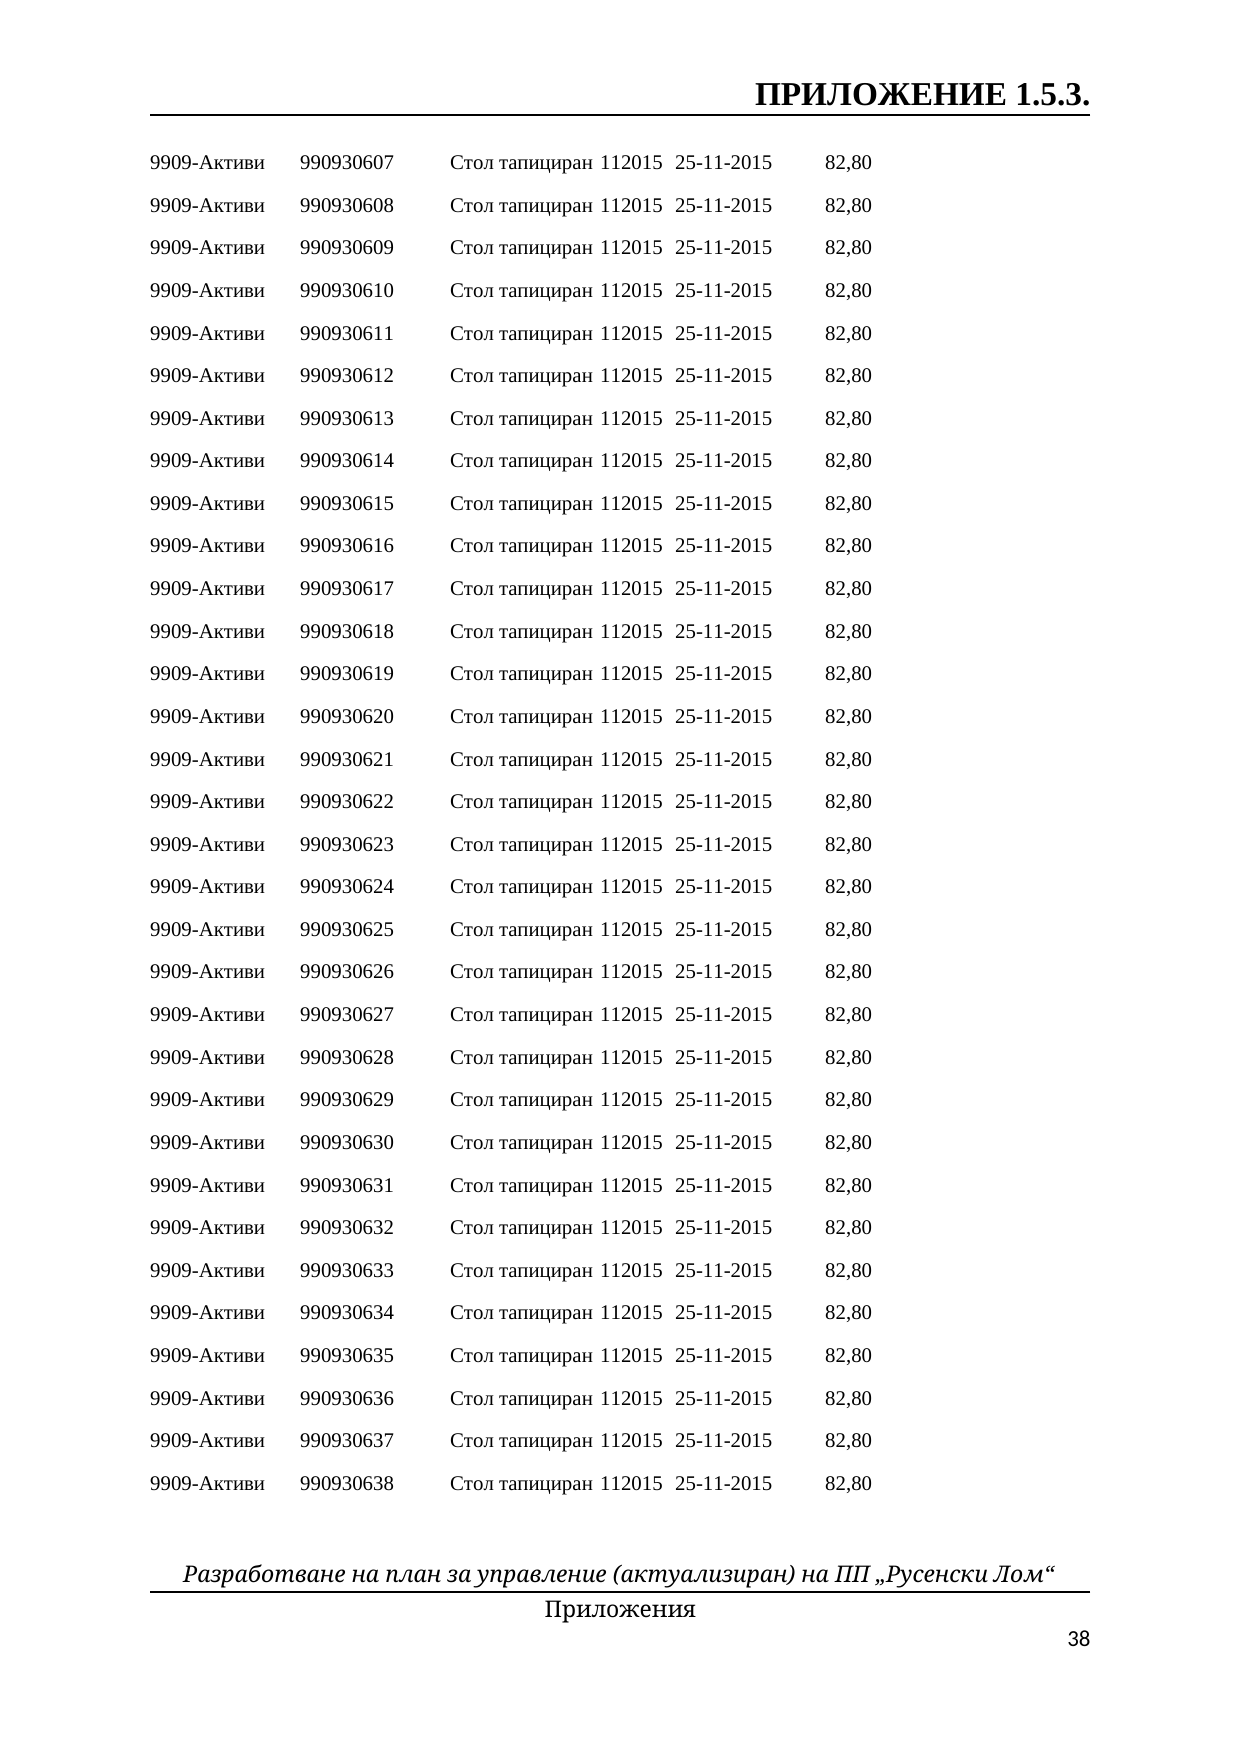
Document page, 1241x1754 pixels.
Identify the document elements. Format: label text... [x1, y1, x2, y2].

text 9909-Активи 990930616 Стол тапициран 112015 25-11-2015 82,80 [150, 533, 1090, 557]
text 9909-Активи 990930623 Стол тапициран 112015 25-11-2015 82,80 [150, 832, 1090, 856]
text 9909-Активи 990930633 Стол тапициран 112015 25-11-2015 82,80 [150, 1258, 1090, 1282]
text 9909-Активи 990930613 Стол тапициран 112015 25-11-2015 82,80 [150, 406, 1090, 430]
text 9909-Активи 990930614 Стол тапициран 112015 25-11-2015 82,80 [150, 448, 1090, 472]
text 9909-Активи 990930609 Стол тапициран 112015 25-11-2015 82,80 [150, 235, 1090, 259]
text 9909-Активи 990930627 Стол тапициран 112015 25-11-2015 82,80 [150, 1002, 1090, 1026]
text 9909-Активи 990930622 Стол тапициран 112015 25-11-2015 82,80 [150, 789, 1090, 813]
text 9909-Активи 990930631 Стол тапициран 112015 25-11-2015 82,80 [150, 1172, 1090, 1197]
text 9909-Активи 990930615 Стол тапициран 112015 25-11-2015 82,80 [150, 491, 1090, 515]
text 9909-Активи 990930626 Стол тапициран 112015 25-11-2015 82,80 [150, 959, 1090, 983]
text 9909-Активи 990930617 Стол тапициран 112015 25-11-2015 82,80 [150, 576, 1090, 600]
text 9909-Активи 990930624 Стол тапициран 112015 25-11-2015 82,80 [150, 874, 1090, 898]
text 9909-Активи 990930612 Стол тапициран 112015 25-11-2015 82,80 [150, 363, 1090, 387]
text 9909-Активи 990930610 Стол тапициран 112015 25-11-2015 82,80 [150, 278, 1090, 302]
text 9909-Активи 990930621 Стол тапициран 112015 25-11-2015 82,80 [150, 746, 1090, 771]
text 9909-Активи 990930629 Стол тапициран 112015 25-11-2015 82,80 [150, 1087, 1090, 1111]
text 9909-Активи 990930608 Стол тапициран 112015 25-11-2015 82,80 [150, 193, 1090, 217]
text 9909-Активи 990930625 Стол тапициран 112015 25-11-2015 82,80 [150, 917, 1090, 941]
text 9909-Активи 990930607 Стол тапициран 112015 25-11-2015 82,80 [150, 150, 1090, 174]
text 9909-Активи 990930630 Стол тапициран 112015 25-11-2015 82,80 [150, 1130, 1090, 1154]
text 9909-Активи 990930635 Стол тапициран 112015 25-11-2015 82,80 [150, 1343, 1090, 1367]
text 9909-Активи 990930620 Стол тапициран 112015 25-11-2015 82,80 [150, 704, 1090, 728]
text 9909-Активи 990930636 Стол тапициран 112015 25-11-2015 82,80 [150, 1386, 1090, 1409]
text 9909-Активи 990930634 Стол тапициран 112015 25-11-2015 82,80 [150, 1300, 1090, 1324]
text 9909-Активи 990930611 Стол тапициран 112015 25-11-2015 82,80 [150, 320, 1090, 344]
text 9909-Активи 990930628 Стол тапициран 112015 25-11-2015 82,80 [150, 1045, 1090, 1069]
text 9909-Активи 990930637 Стол тапициран 112015 25-11-2015 82,80 [150, 1428, 1090, 1452]
text 9909-Активи 990930618 Стол тапициран 112015 25-11-2015 82,80 [150, 619, 1090, 643]
text 9909-Активи 990930619 Стол тапициран 112015 25-11-2015 82,80 [150, 661, 1090, 685]
text 9909-Активи 990930632 Стол тапициран 112015 25-11-2015 82,80 [150, 1215, 1090, 1239]
text 9909-Активи 990930638 Стол тапициран 112015 25-11-2015 82,80 [150, 1471, 1090, 1495]
